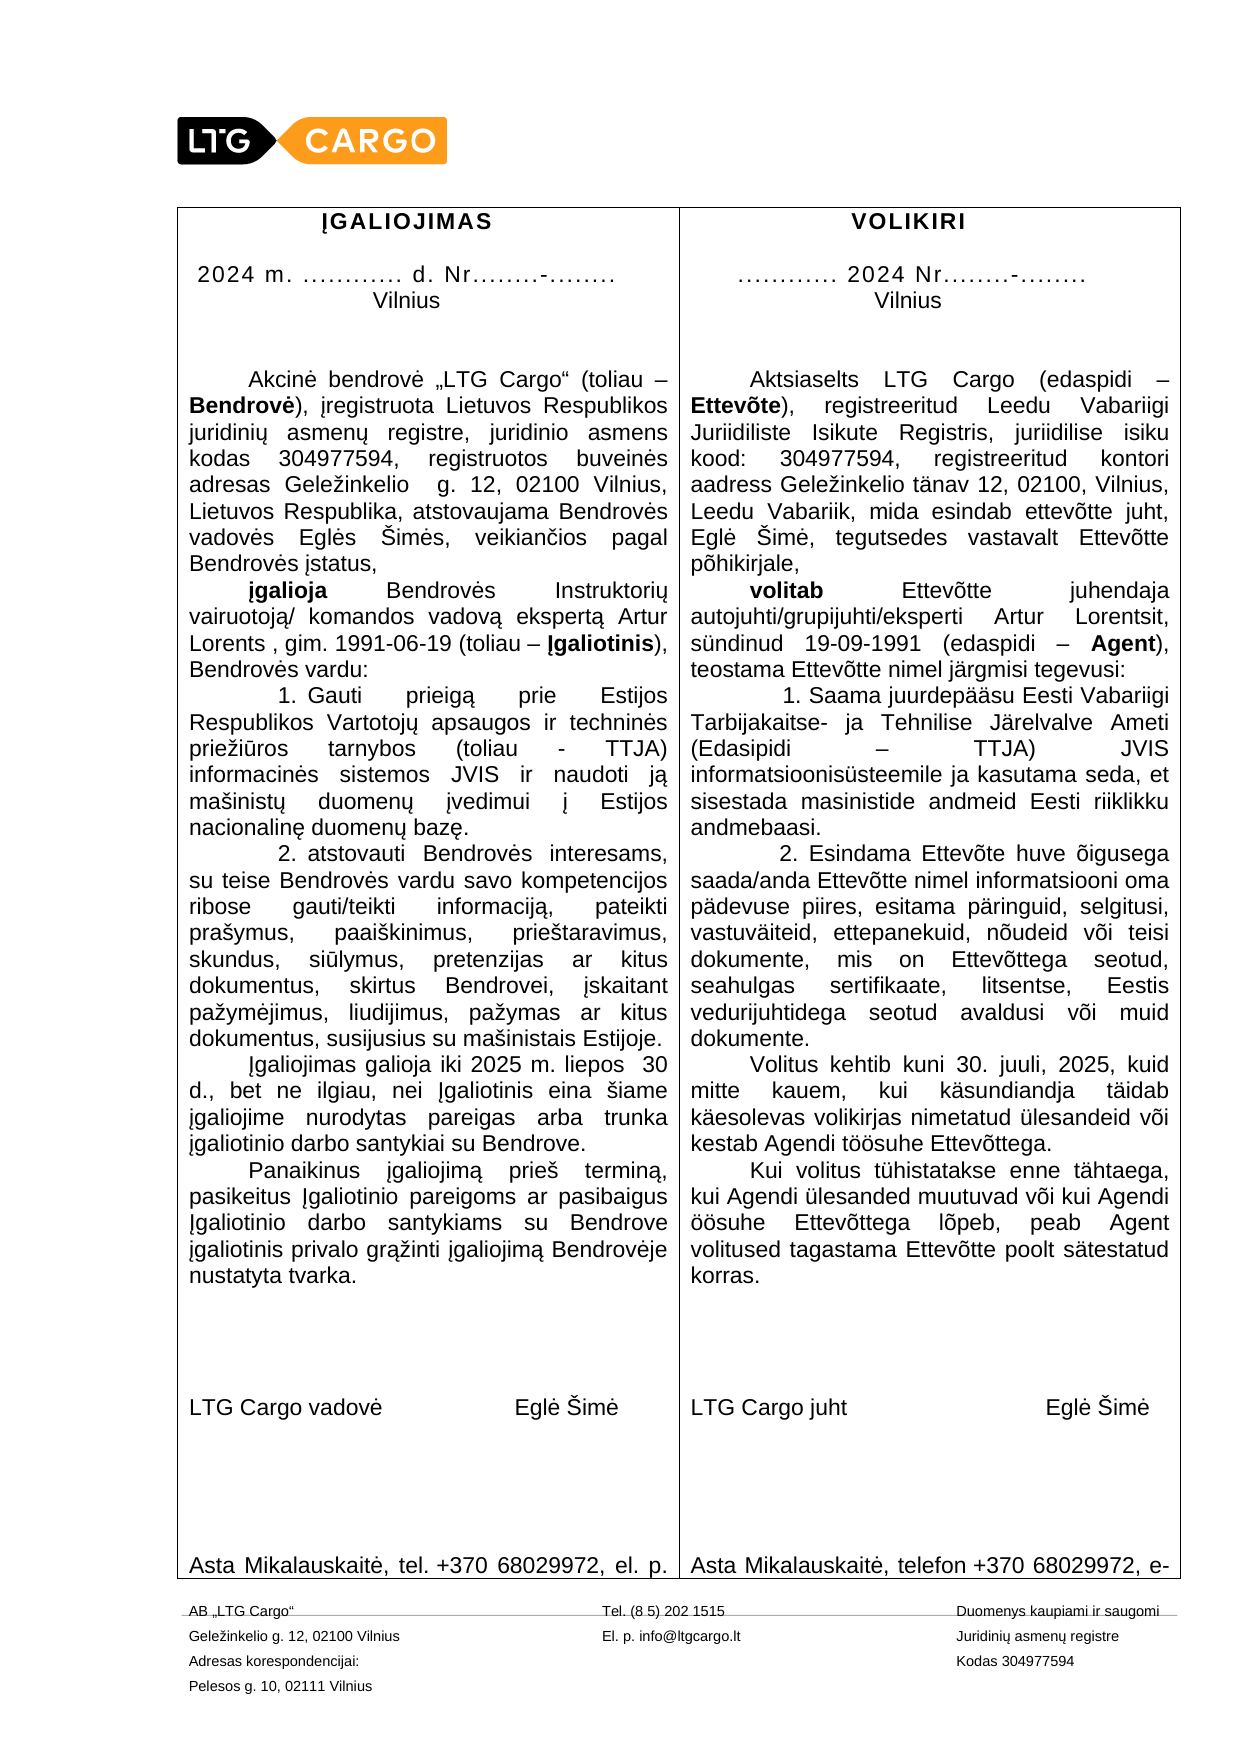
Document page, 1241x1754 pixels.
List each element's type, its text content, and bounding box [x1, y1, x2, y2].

picture [2, 0, 1235, 207]
